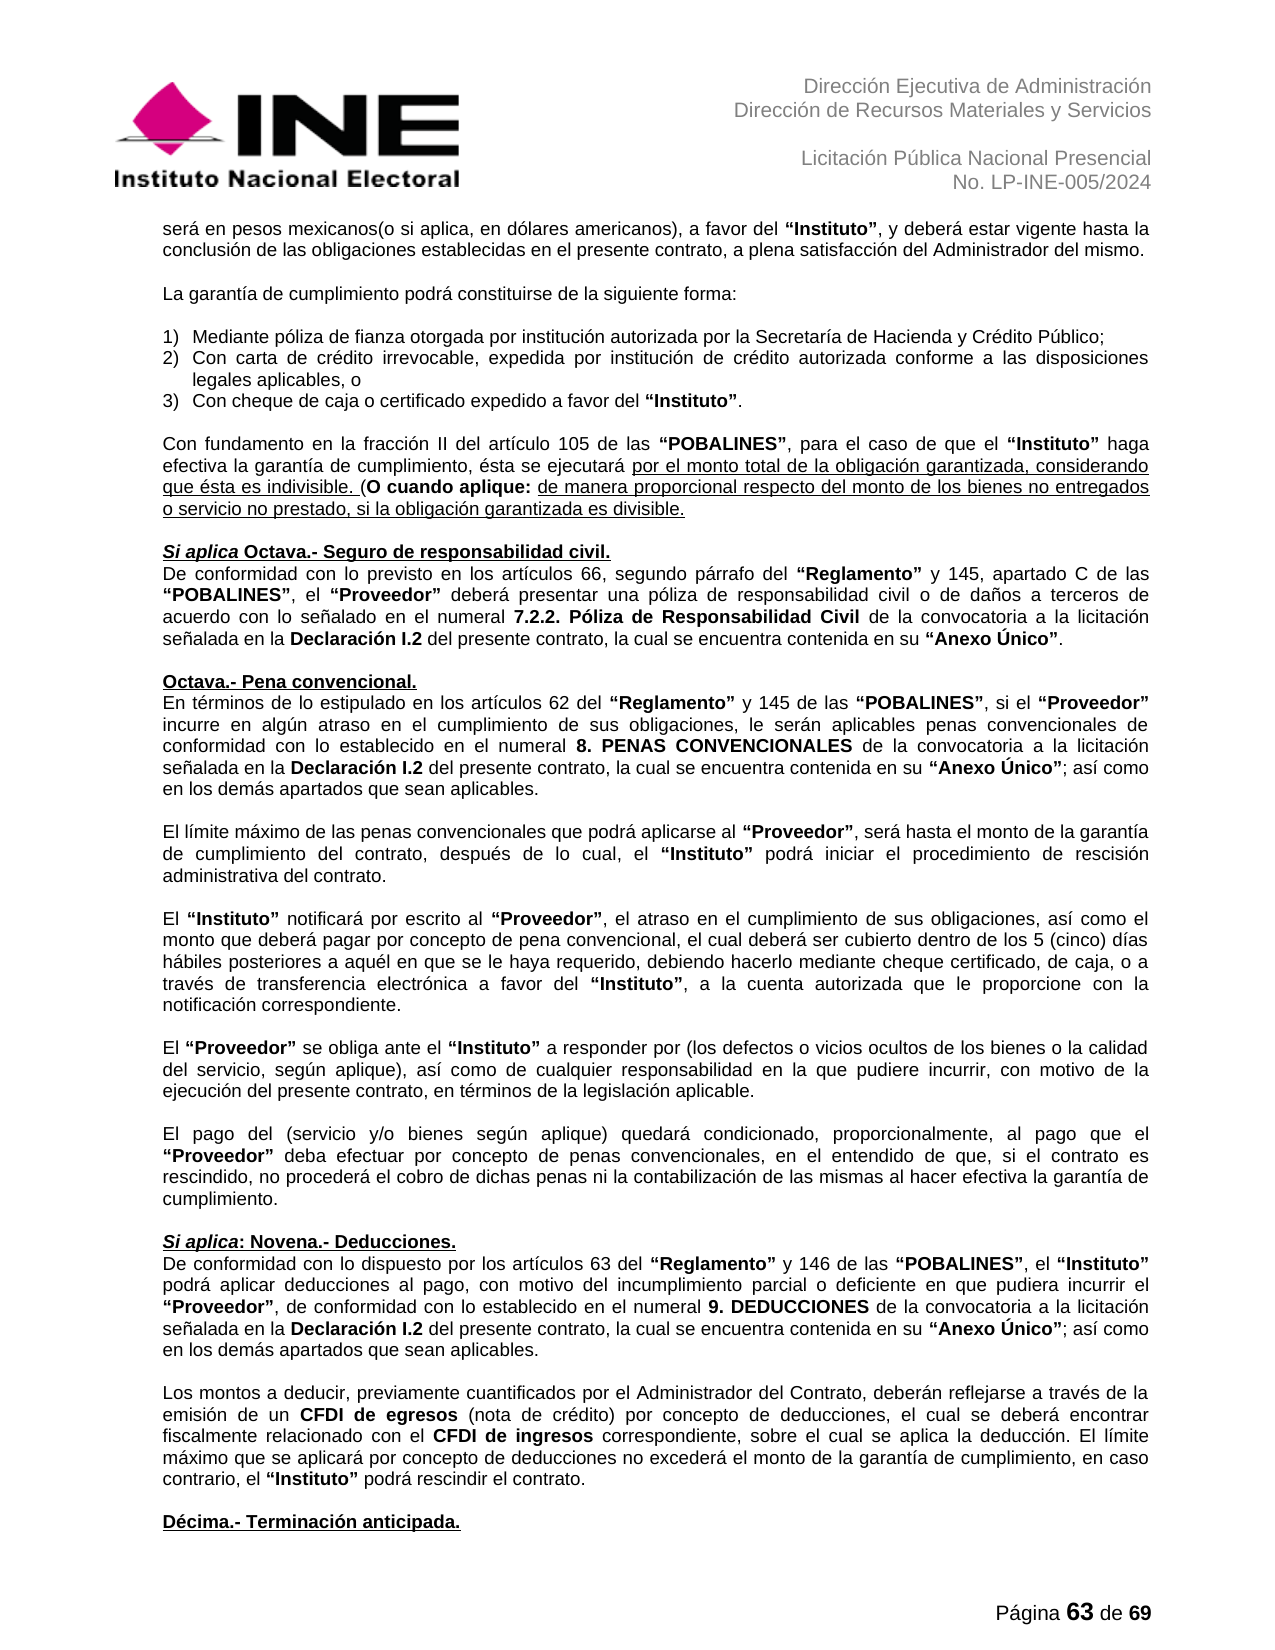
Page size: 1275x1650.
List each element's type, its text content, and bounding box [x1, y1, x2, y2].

list Mediante póliza de fianza otorgada por institución autorizada por la Secretaría de Hacienda y Crédito Público; [162, 325, 1149, 347]
text Si aplica: Novena.- Deducciones. [238, 1231, 1149, 1253]
text De conformidad con lo previsto en los artículos 66, segundo párrafo del “Reglamento” y 145, apartado C de las “POBALINES”, el “Proveedor” deberá presentar una póliza de responsabilidad civil o de daños a terceros de acuerdo con lo señalado en el numeral 7.2.2. Póliza de Responsabilidad Civil de la convocatoria a la licitación señalada en la Declaración I.2 del presente contrato, la cual se encuentra contenida en su “Anexo Único”. [162, 563, 1149, 649]
text En términos de lo estipulado en los artículos 62 del “Reglamento” y 145 de las “POBALINES”, si el “Proveedor” incurre en algún atraso en el cumplimiento de sus obligaciones, le serán aplicables penas convencionales de conformidad con lo establecido en el numeral 8. PENAS CONVENCIONALES de la convocatoria a la licitación señalada en la Declaración I.2 del presente contrato, la cual se encuentra contenida en su “Anexo Único”; así como en los demás apartados que sean aplicables. [162, 692, 1149, 800]
list Con cheque de caja o certificado expedido a favor del “Instituto”. [162, 390, 1149, 412]
text Si aplica Octava.- Seguro de responsabilidad civil. [238, 541, 1149, 563]
text La garantía de cumplimiento podrá constituirse de la siguiente forma: [148, 282, 1149, 304]
text El “Proveedor” se obliga ante el “Instituto” a responder por (los defectos o vicios ocultos de los bienes o la calidad del servicio, según aplique), así como de cualquier responsabilidad en la que pudiere incurrir, con motivo de la ejecución del presente contrato, en términos de la legislación aplicable. [162, 1037, 1149, 1102]
text El pago del (servicio y/o bienes según aplique) quedará condicionado, proporcionalmente, al pago que el “Proveedor” deba efectuar por concepto de penas convencionales, en el entendido de que, si el contrato es rescindido, no procederá el cobro de dichas penas ni la contabilización de las mismas al hacer efectiva la garantía de cumplimiento. [162, 1123, 1149, 1209]
text Octava.- Pena convencional. [162, 670, 1149, 692]
picture [115, 82, 459, 187]
text El “Instituto” notificará por escrito al “Proveedor”, el atraso en el cumplimiento de sus obligaciones, así como el monto que deberá pagar por concepto de pena convencional, el cual deberá ser cubierto dentro de los 5 (cinco) días hábiles posteriores a aquél en que se le haya requerido, debiendo hacerlo mediante cheque certificado, de caja, o a través de transferencia electrónica a favor del “Instituto”, a la cuenta autorizada que le proporcione con la notificación correspondiente. [162, 908, 1149, 1015]
list Con carta de crédito irrevocable, expedida por institución de crédito autorizada conforme a las disposiciones legales aplicables, o [162, 347, 1149, 390]
text El límite máximo de las penas convencionales que podrá aplicarse al “Proveedor”, será hasta el monto de la garantía de cumplimiento del contrato, después de lo cual, el “Instituto” podrá iniciar el procedimiento de rescisión administrativa del contrato. [162, 821, 1149, 886]
text Los montos a deducir, previamente cuantificados por el Administrador del Contrato, deberán reflejarse a través de la emisión de un CFDI de egresos (nota de crédito) por concepto de deducciones, el cual se deberá encontrar fiscalmente relacionado con el CFDI de ingresos correspondiente, sobre el cual se aplica la deducción. El límite máximo que se aplicará por concepto de deducciones no excederá el monto de la garantía de cumplimiento, en caso contrario, el “Instituto” podrá rescindir el contrato. [162, 1382, 1149, 1490]
text Con fundamento en la fracción II del artículo 105 de las “POBALINES”, para el caso de que el “Instituto” haga efectiva la garantía de cumplimiento, ésta se ejecutará por el monto total de la obligación garantizada, considerando que ésta es indivisible. (O cuando aplique: de manera proporcional respecto del monto de los bienes no entregados o servicio no prestado, si la obligación garantizada es divisible. [162, 433, 1149, 519]
text Décima.- Terminación anticipada. [162, 1511, 1149, 1533]
text De conformidad con lo dispuesto por los artículos 63 del “Reglamento” y 146 de las “POBALINES”, el “Instituto” podrá aplicar deducciones al pago, con motivo del incumplimiento parcial o deficiente en que pudiera incurrir el “Proveedor”, de conformidad con lo establecido en el numeral 9. DEDUCCIONES de la convocatoria a la licitación señalada en la Declaración I.2 del presente contrato, la cual se encuentra contenida en su “Anexo Único”; así como en los demás apartados que sean aplicables. [162, 1253, 1149, 1360]
